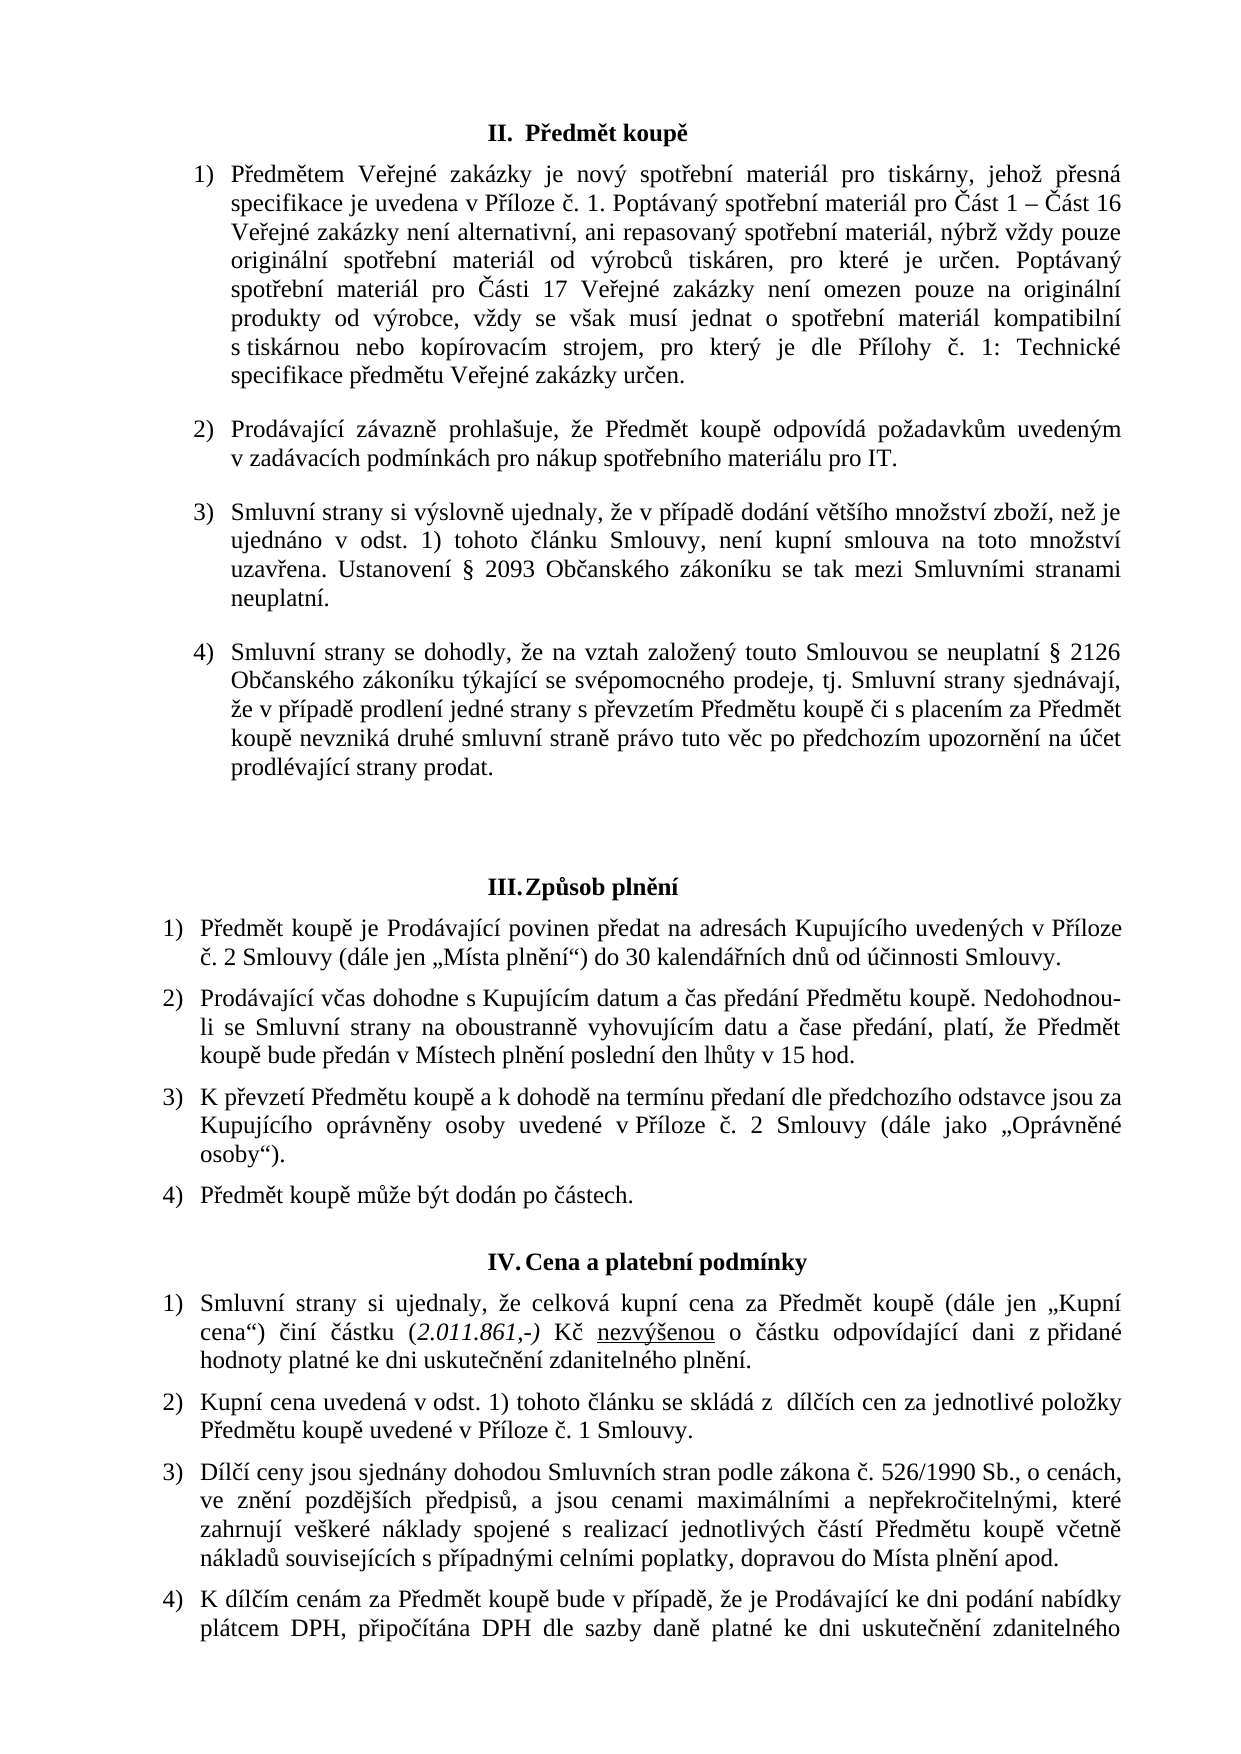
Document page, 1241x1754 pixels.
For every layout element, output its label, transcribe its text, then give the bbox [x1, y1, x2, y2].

subtitle Cena a platební podmínky [487, 1247, 1122, 1276]
list Předmětem Veřejné zakázky je nový spotřební materiál pro tiskárny, jehož přesná specifikace je uvedena v Příloze č. 1. Poptávaný spotřební materiál pro Část 1 – Část 16 Veřejné zakázky není alternativní, ani repasovaný spotřební materiál, nýbrž vždy pouze originální spotřební materiál od výrobců tiskáren, pro které je určen. Poptávaný spotřební materiál pro Části 17 Veřejné zakázky není omezen pouze na originální produkty od výrobce, vždy se však musí jednat o spotřební materiál kompatibilní s tiskárnou nebo kopírovacím strojem, pro který je dle Přílohy č. 1: Technické specifikace předmětu Veřejné zakázky určen. [193, 159, 1122, 389]
subtitle Předmět koupě je Prodávající povinen předat na adresách Kupujícího uvedených v Příloze č. 2 Smlouvy (dále jen „Místa plnění“) do 30 kalendářních dnů od účinnosti Smlouvy. [162, 913, 1122, 971]
subtitle Smluvní strany si ujednaly, že celková kupní cena za Předmět koupě (dále jen „Kupní cena“) činí částku (2.011.861,-) Kč nezvýšenou o částku odpovídající dani z přidané hodnoty platné ke dni uskutečnění zdanitelného plnění. [162, 1288, 1122, 1374]
subtitle Dílčí ceny jsou sjednány dohodou Smluvních stran podle zákona č. 526/1990 Sb., o cenách, ve znění pozdějších předpisů, a jsou cenami maximálními a nepřekročitelnými, které zahrnují veškeré náklady spojené s realizací jednotlivých částí Předmětu koupě včetně nákladů souvisejících s případnými celními poplatky, dopravou do Místa plnění apod. [162, 1457, 1122, 1572]
subtitle Způsob plnění [487, 872, 1122, 901]
subtitle Kupní cena uvedená v odst. 1) tohoto článku se skládá z dílčích cen za jednotlivé položky Předmětu koupě uvedené v Příloze č. 1 Smlouvy. [162, 1387, 1122, 1444]
list Prodávající závazně prohlašuje, že Předmět koupě odpovídá požadavkům uvedeným v zadávacích podmínkách pro nákup spotřebního materiálu pro IT. [193, 414, 1122, 472]
subtitle Prodávající včas dohodne s Kupujícím datum a čas předání Předmětu koupě. Nedohodnou-li se Smluvní strany na oboustranně vyhovujícím datu a čase předání, platí, že Předmět koupě bude předán v Místech plnění poslední den lhůty v 15 hod. [162, 983, 1122, 1069]
subtitle K převzetí Předmětu koupě a k dohodě na termínu předaní dle předchozího odstavce jsou za Kupujícího oprávněny osoby uvedené v Příloze č. 2 Smlouvy (dále jako „Oprávněné osoby“). [162, 1082, 1122, 1168]
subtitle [162, 1584, 1122, 1642]
subtitle Předmět koupě [487, 118, 1122, 147]
list Smluvní strany si výslovně ujednaly, že v případě dodání většího množství zboží, než je ujednáno v odst. 1) tohoto článku Smlouvy, není kupní smlouva na toto množství uzavřena. Ustanovení § 2093 Občanského zákoníku se tak mezi Smluvními stranami neuplatní. [193, 497, 1122, 612]
subtitle Předmět koupě může být dodán po částech. [162, 1181, 1122, 1209]
list Smluvní strany se dohodly, že na vztah založený touto Smlouvou se neuplatní § 2126 Občanského zákoníku týkající se svépomocného prodeje, tj. Smluvní strany sjednávají, že v případě prodlení jedné strany s převzetím Předmětu koupě či s placením za Předmět koupě nevzniká druhé smluvní straně právo tuto věc po předchozím upozornění na účet prodlévající strany prodat. [193, 637, 1122, 781]
